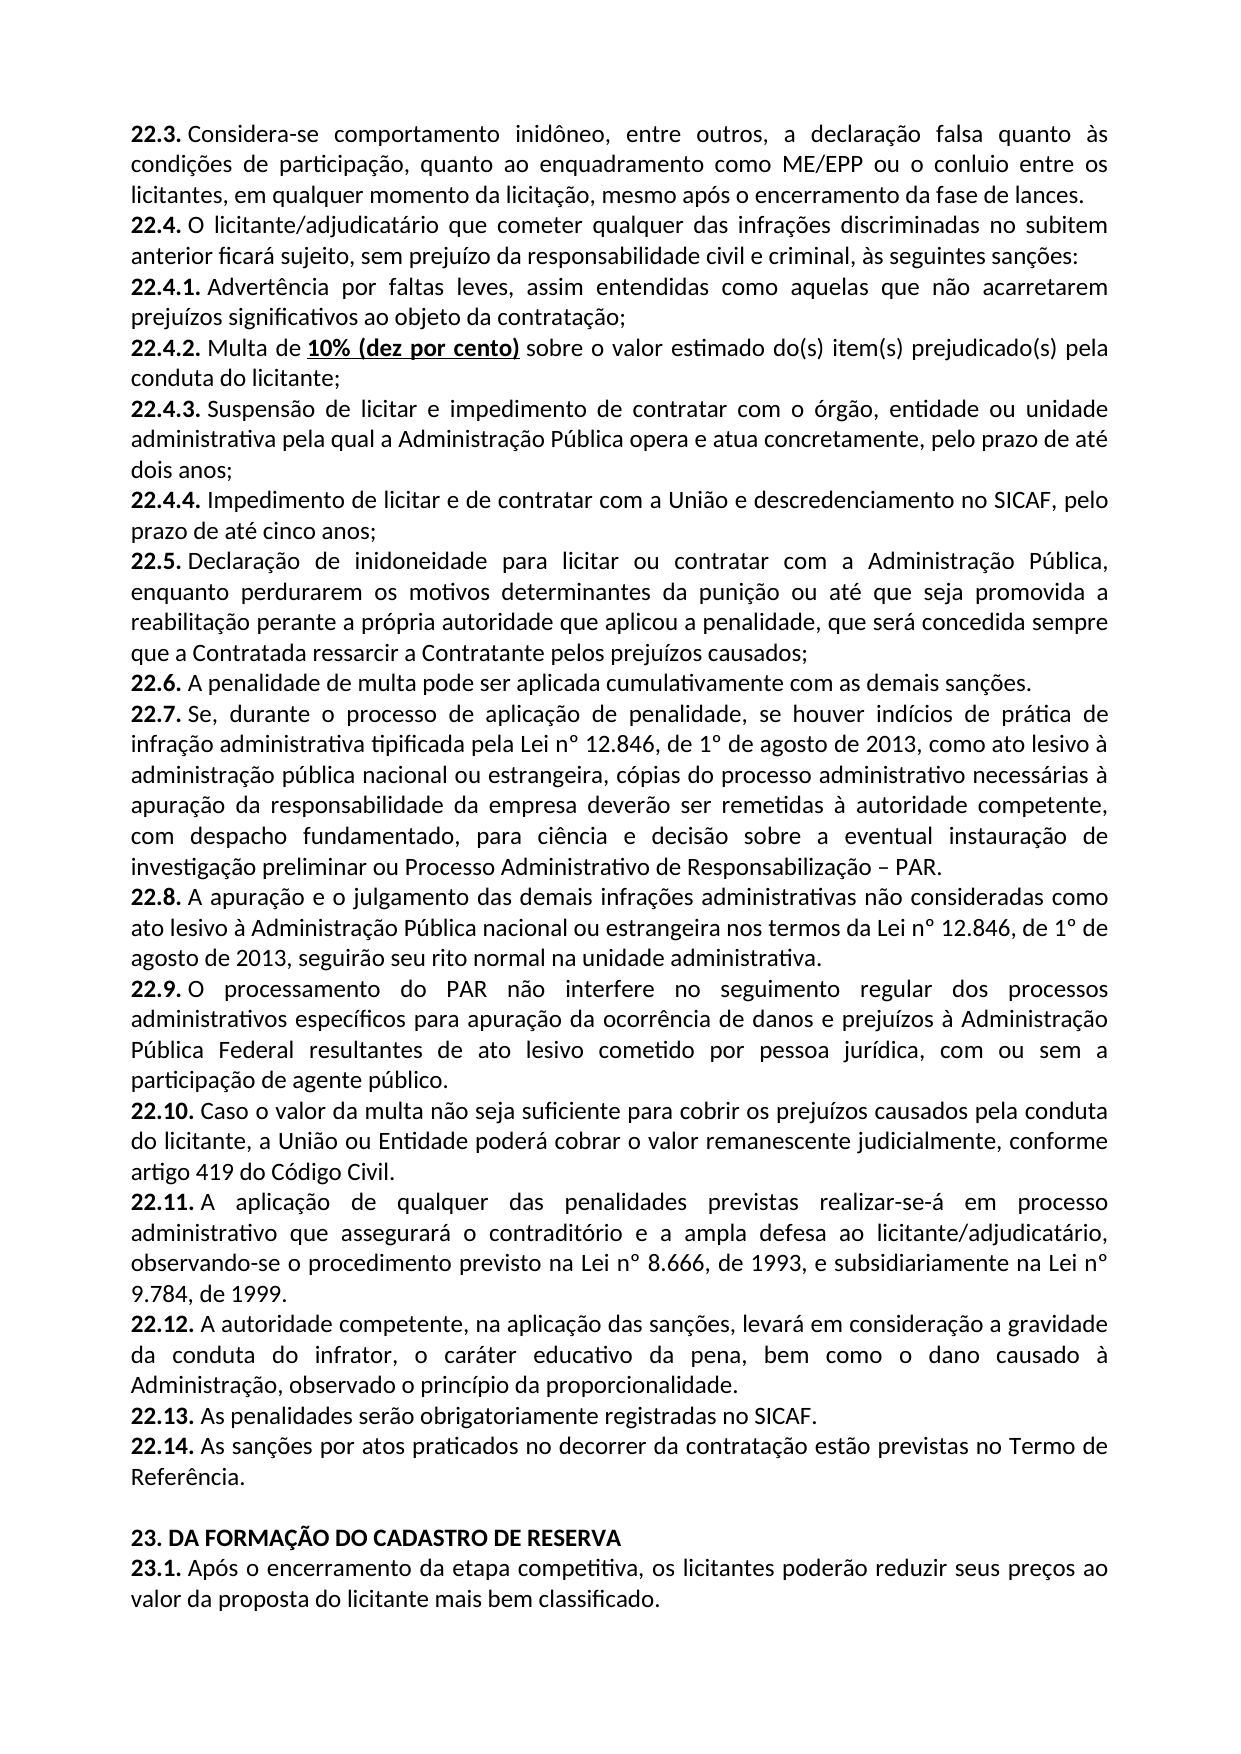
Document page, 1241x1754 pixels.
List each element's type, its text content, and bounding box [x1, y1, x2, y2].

text 22.12. A autoridade competente, na aplicação das sanções, levará em consideração a gravidade da conduta do infrator, o caráter educativo da pena, bem como o dano causado à Administração, observado o princípio da proporcionalidade. [131, 1308, 1109, 1400]
text 22.13. As penalidades serão obrigatoriamente registradas no SICAF. [131, 1400, 1109, 1431]
text 22.6. A penalidade de multa pode ser aplicada cumulativamente com as demais sanções. [131, 667, 1109, 698]
text 22.7. Se, durante o processo de aplicação de penalidade, se houver indícios de prática de infração administrativa tipificada pela Lei nº 12.846, de 1º de agosto de 2013, como ato lesivo à administração pública nacional ou estrangeira, cópias do processo administrativo necessárias à apuração da responsabilidade da empresa deverão ser remetidas à autoridade competente, com despacho fundamentado, para ciência e decisão sobre a eventual instauração de investigação preliminar ou Processo Administrativo de Responsabilização – PAR. [131, 698, 1109, 881]
text 23.1. Após o encerramento da etapa competitiva, os licitantes poderão reduzir seus preços ao valor da proposta do licitante mais bem classificado. [131, 1553, 1109, 1614]
text 22.10. Caso o valor da multa não seja suficiente para cobrir os prejuízos causados pela conduta do licitante, a União ou Entidade poderá cobrar o valor remanescente judicialmente, conforme artigo 419 do Código Civil. [131, 1095, 1109, 1186]
text 22.14. As sanções por atos praticados no decorrer da contratação estão previstas no Termo de Referência. [131, 1431, 1109, 1492]
text 22.4.2. Multa de 10% (dez por cento) sobre o valor estimado do(s) item(s) prejudicado(s) pela conduta do licitante; [131, 332, 1109, 393]
text 22.11. A aplicação de qualquer das penalidades previstas realizar-se-á em processo administrativo que assegurará o contraditório e a ampla defesa ao licitante/adjudicatário, observando-se o procedimento previsto na Lei nº 8.666, de 1993, e subsidiariamente na Lei nº 9.784, de 1999. [131, 1186, 1109, 1308]
text 23. DA FORMAÇÃO DO CADASTRO DE RESERVA [131, 1522, 1109, 1553]
text 22.9. O processamento do PAR não interfere no seguimento regular dos processos administrativos específicos para apuração da ocorrência de danos e prejuízos à Administração Pública Federal resultantes de ato lesivo cometido por pessoa jurídica, com ou sem a participação de agente público. [131, 973, 1109, 1095]
text 22.4.3. Suspensão de licitar e impedimento de contratar com o órgão, entidade ou unidade administrativa pela qual a Administração Pública opera e atua concretamente, pelo prazo de até dois anos; [131, 393, 1109, 484]
text 22.4.4. Impedimento de licitar e de contratar com a União e descredenciamento no SICAF, pelo prazo de até cinco anos; [131, 484, 1109, 545]
text 22.3. Considera-se comportamento inidôneo, entre outros, a declaração falsa quanto às condições de participação, quanto ao enquadramento como ME/EPP ou o conluio entre os licitantes, em qualquer momento da licitação, mesmo após o encerramento da fase de lances. [131, 118, 1109, 210]
text 22.4. O licitante/adjudicatário que cometer qualquer das infrações discriminadas no subitem anterior ficará sujeito, sem prejuízo da responsabilidade civil e criminal, às seguintes sanções: [131, 210, 1109, 271]
text 22.8. A apuração e o julgamento das demais infrações administrativas não consideradas como ato lesivo à Administração Pública nacional ou estrangeira nos termos da Lei nº 12.846, de 1º de agosto de 2013, seguirão seu rito normal na unidade administrativa. [131, 881, 1109, 973]
text 22.5. Declaração de inidoneidade para licitar ou contratar com a Administração Pública, enquanto perdurarem os motivos determinantes da punição ou até que seja promovida a reabilitação perante a própria autoridade que aplicou a penalidade, que será concedida sempre que a Contratada ressarcir a Contratante pelos prejuízos causados; [131, 545, 1109, 667]
text 22.4.1. Advertência por faltas leves, assim entendidas como aquelas que não acarretarem prejuízos significativos ao objeto da contratação; [131, 271, 1109, 332]
